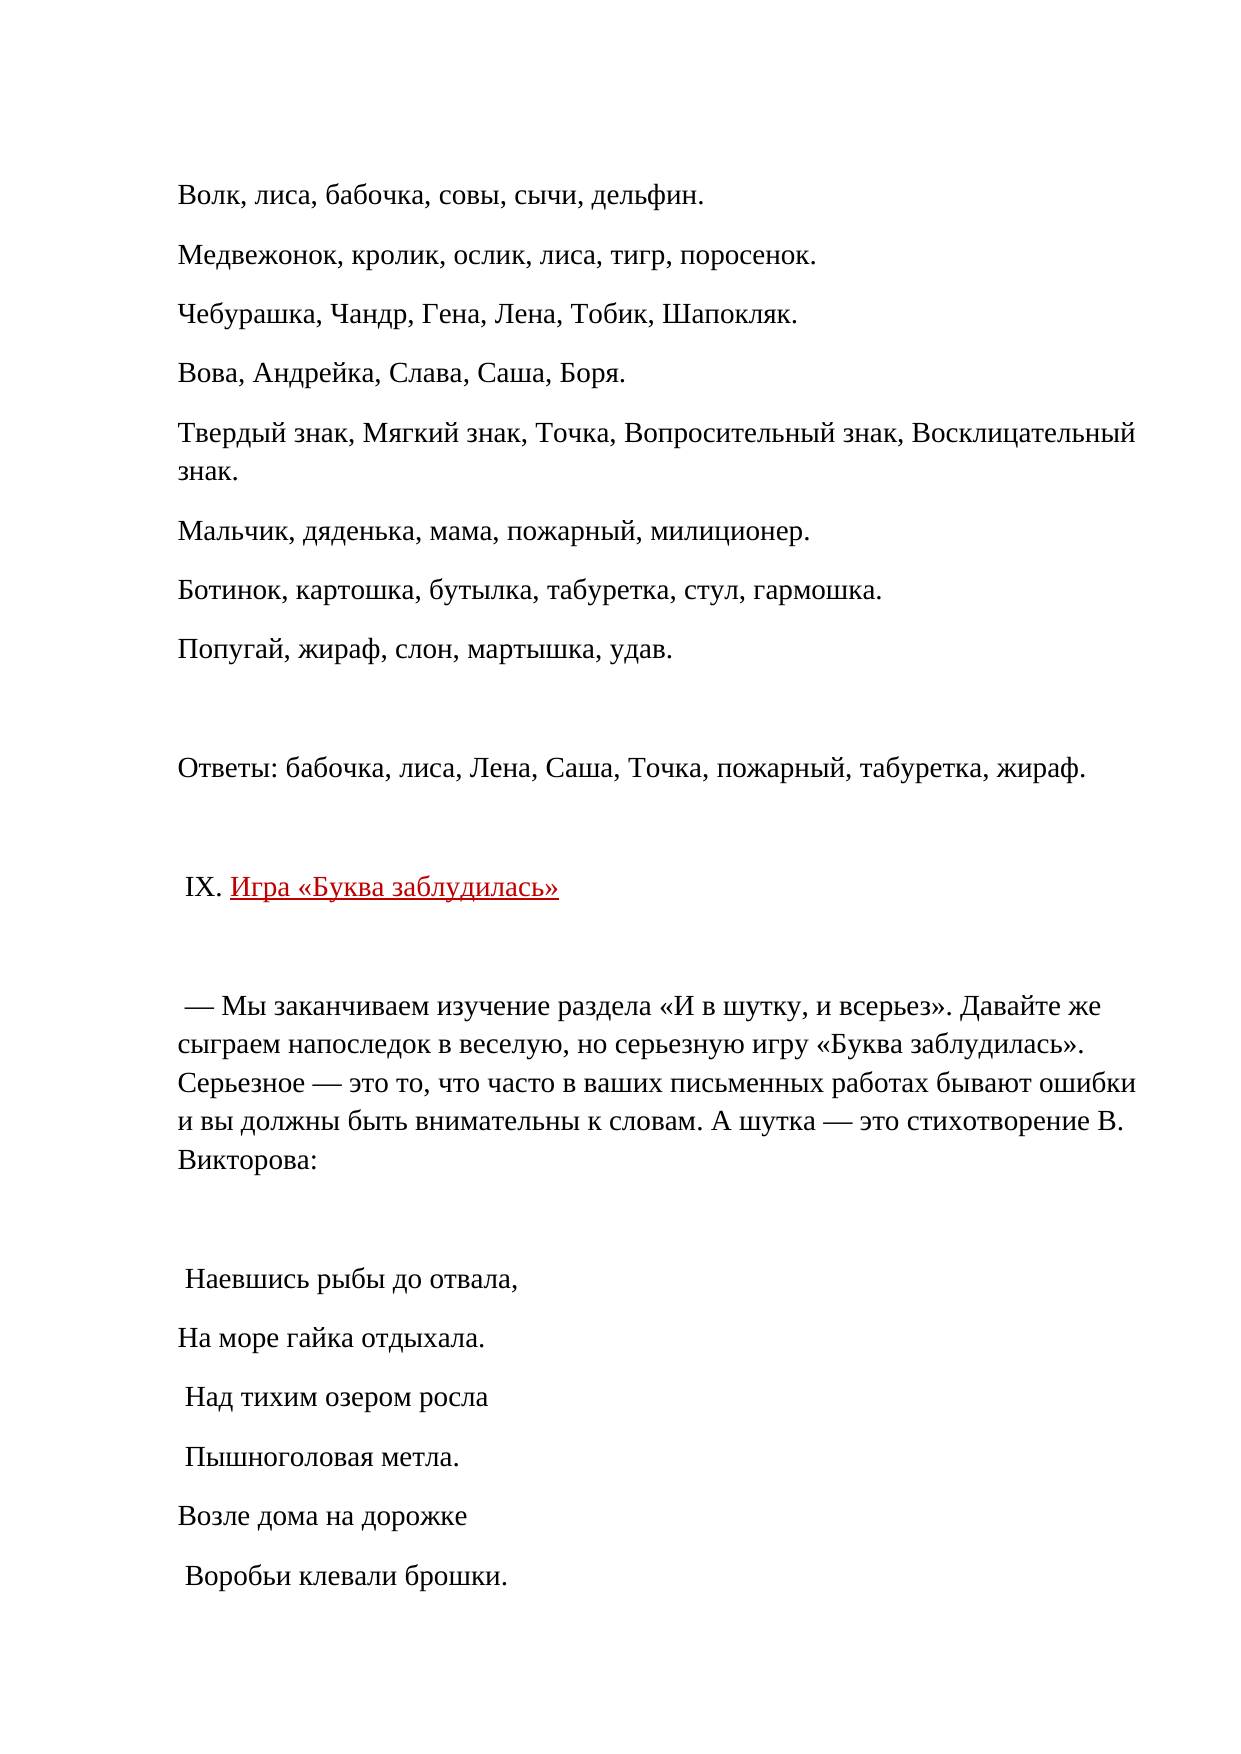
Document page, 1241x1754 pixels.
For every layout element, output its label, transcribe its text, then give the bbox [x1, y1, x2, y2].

text Пышноголовая метла. [177, 1439, 1152, 1472]
text Мальчик, дяденька, мама, пожарный, милиционер. [177, 513, 1152, 546]
text Ответы: бабочка, лиса, Лена, Саша, Точка, пожарный, табуретка, жираф. [177, 750, 1152, 784]
text Волк, лиса, бабочка, совы, сычи, дельфин. [177, 177, 1152, 211]
text Над тихим озером росла [177, 1379, 1152, 1413]
text Наевшись рыбы до отвала, [177, 1261, 1152, 1294]
text Ботинок, картошка, бутылка, табуретка, стул, гармошка. [177, 572, 1152, 606]
text Воробьи клевали брошки. [177, 1558, 1152, 1591]
text Медвежонок, кролик, ослик, лиса, тигр, поросенок. [177, 237, 1152, 270]
text Чебурашка, Чандр, Гена, Лена, Тобик, Шапокляк. [177, 296, 1152, 330]
text Попугай, жираф, слон, мартышка, удав. [177, 632, 1152, 665]
text На море гайка отдыхала. [177, 1320, 1152, 1354]
text — Мы заканчиваем изучение раздела «И в шутку, и всерьез». Давайте же сыграем напоследок в веселую, но серьезную игру «Буква заблудилась». Серьезное — это то, что часто в ваших письменных работах бывают ошибки и вы должны быть внимательны к словам. А шутка — это стихотворение В. Викторова: [177, 988, 1152, 1176]
text Твердый знак, Мягкий знак, Точка, Вопросительный знак, Восклицательный знак. [177, 415, 1152, 487]
text Вова, Андрейка, Слава, Саша, Боря. [177, 356, 1152, 389]
text IX. Игра «Буква заблудилась» [177, 869, 1152, 903]
text Возле дома на дорожке [177, 1498, 1152, 1532]
